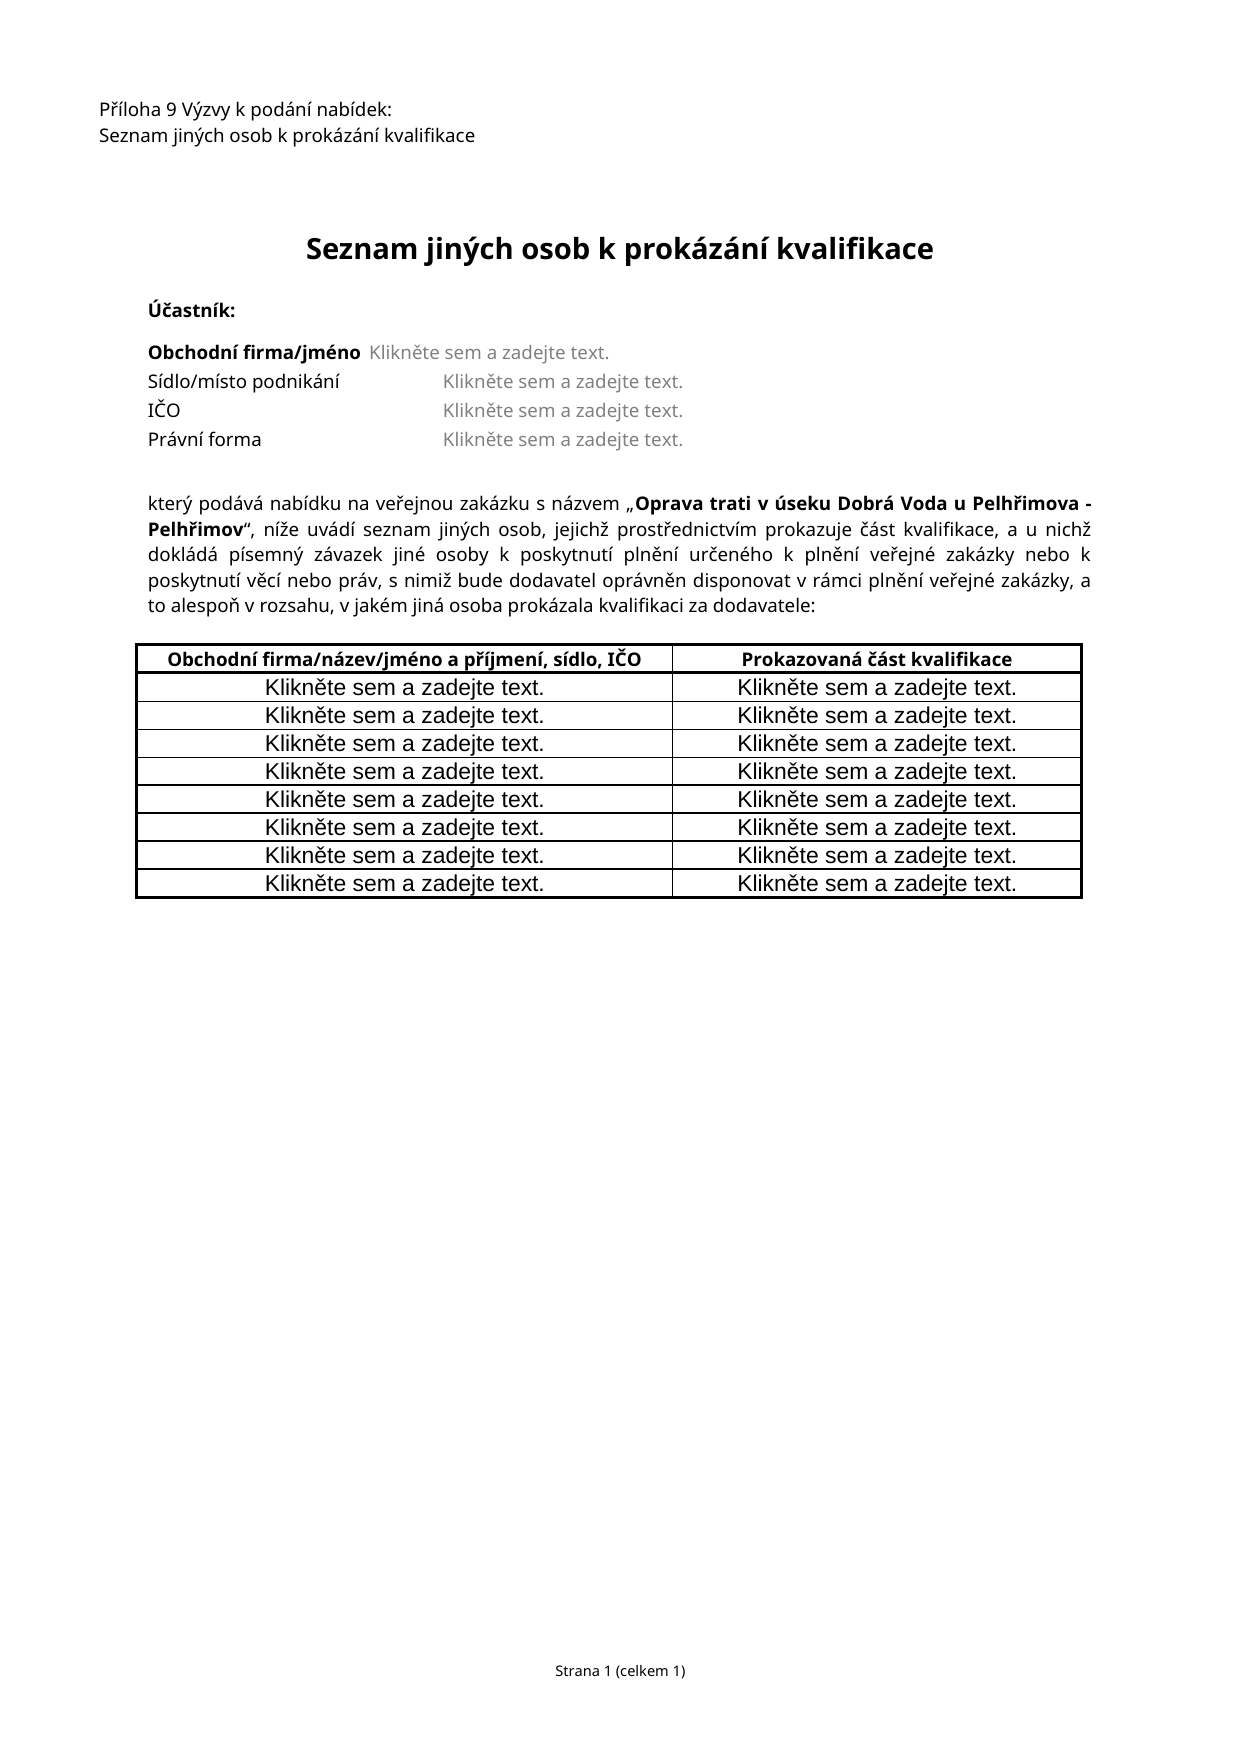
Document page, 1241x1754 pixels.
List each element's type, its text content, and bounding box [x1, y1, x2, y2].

text Právní forma [148, 423, 1093, 452]
text který podává nabídku na veřejnou zakázku s názvem „Oprava trati v úseku Dobrá Voda u Pelhřimova - Pelhřimov“, níže uvádí seznam jiných osob, jejichž prostřednictvím prokazuje část kvalifikace, a u nichž dokládá písemný závazek jiné osoby k poskytnutí plnění určeného k plnění veřejné zakázky nebo k poskytnutí věcí nebo práv, s nimiž bude dodavatel oprávněn disponovat v rámci plnění veřejné zakázky, a to alespoň v rozsahu, v jakém jiná osoba prokázala kvalifikaci za dodavatele: [148, 490, 1093, 618]
text IČO [148, 394, 1093, 423]
title Seznam jiných osob k prokázání kvalifikace [148, 228, 1093, 268]
text Obchodní firma/jméno [148, 336, 1093, 365]
text Sídlo/místo podnikání [148, 365, 1093, 394]
text Účastník: [148, 293, 1093, 324]
table_header Obchodní firma/název/jméno a příjmení, sídlo, IČO [138, 646, 672, 671]
table_header Prokazovaná část kvalifikace [673, 646, 1080, 671]
